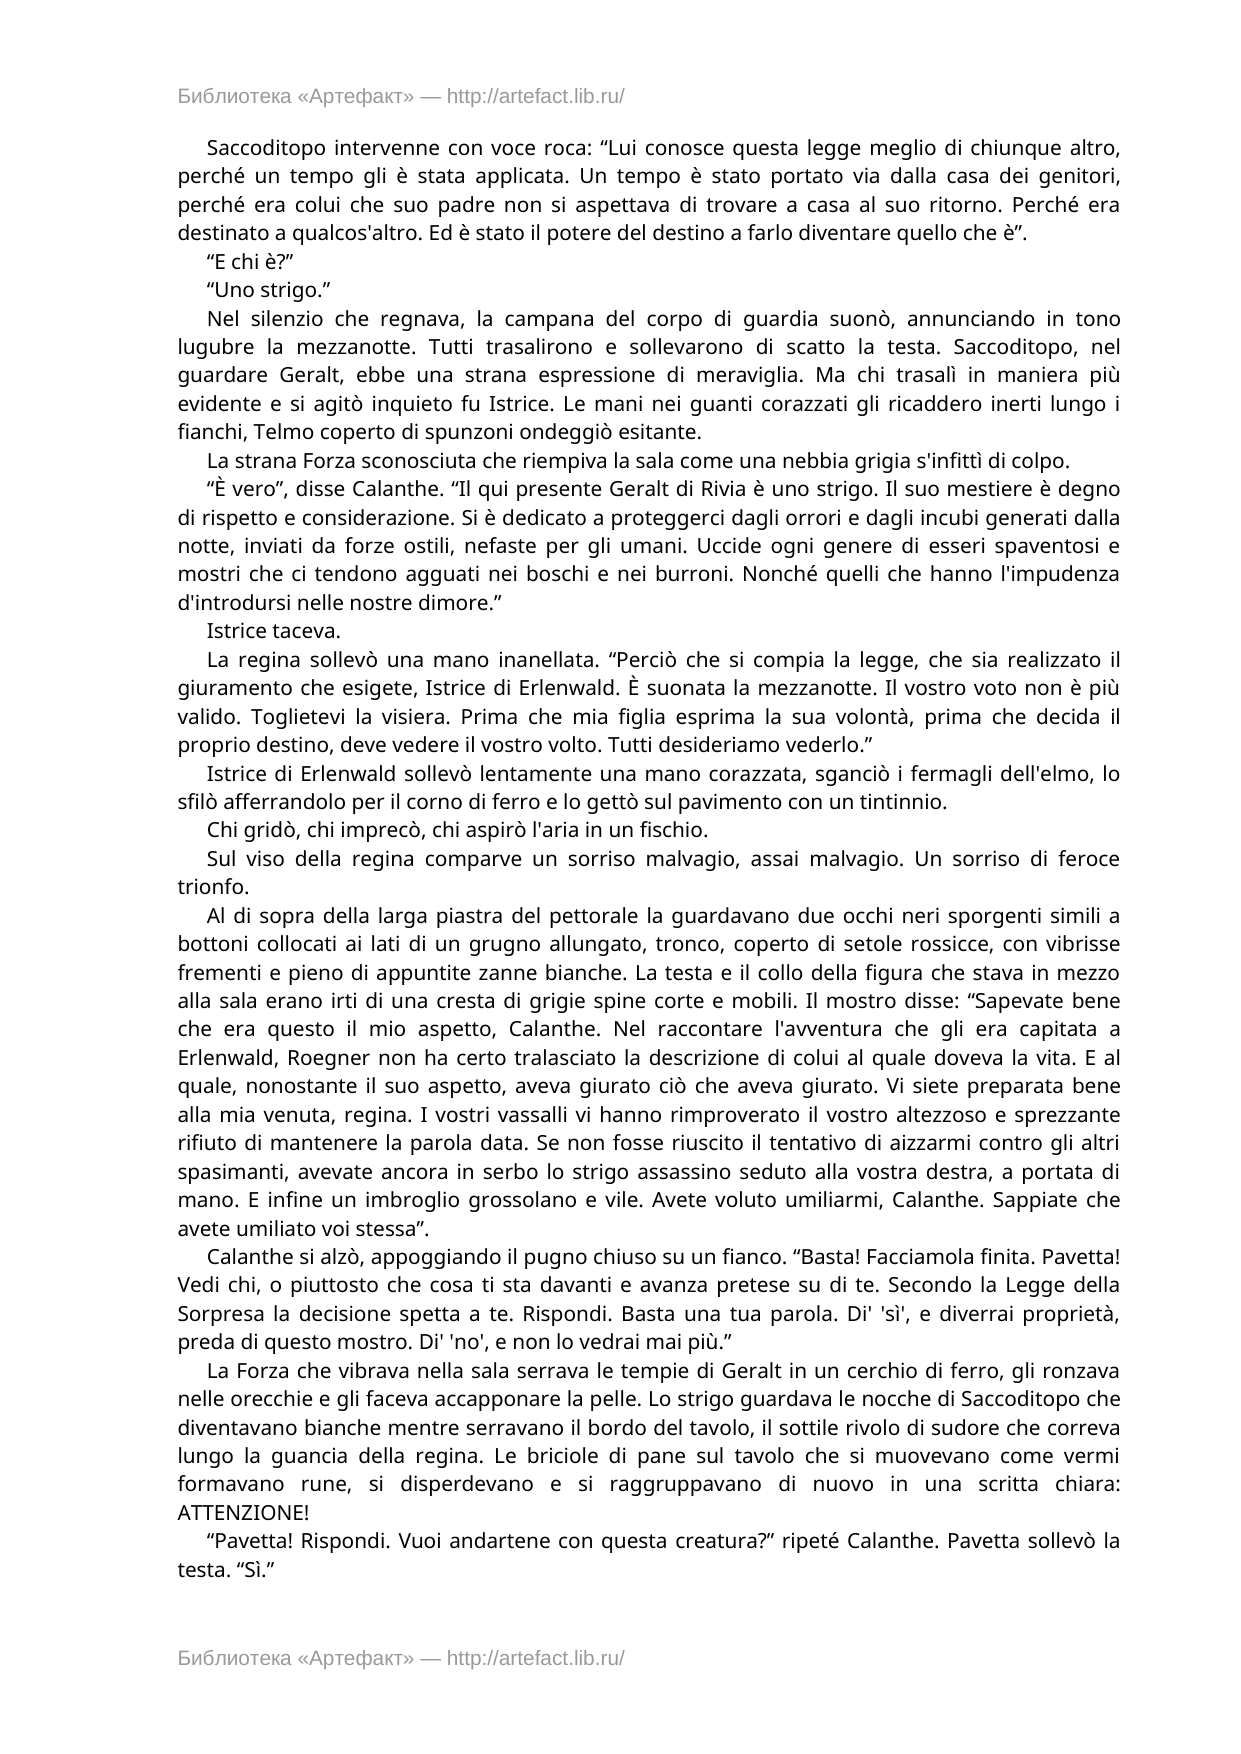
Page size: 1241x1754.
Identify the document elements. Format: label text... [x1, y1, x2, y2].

text Al di sopra della larga piastra del pettorale la guardavano due occhi neri sporgenti simili a bottoni collocati ai lati di un grugno allungato, tronco, coperto di setole rossicce, con vibrisse frementi e pieno di appuntite zanne bianche. La testa e il collo della figura che stava in mezzo alla sala erano irti di una cresta di grigie spine corte e mobili. Il mostro disse: “Sapevate bene che era questo il mio aspetto, Calanthe. Nel raccontare l'avventura che gli era capitata a Erlenwald, Roegner non ha certo tralasciato la descrizione di colui al quale doveva la vita. E al quale, nonostante il suo aspetto, aveva giurato ciò che aveva giurato. Vi siete preparata bene alla mia venuta, regina. I vostri vassalli vi hanno rimproverato il vostro altezzoso e sprezzante rifiuto di mantenere la parola data. Se non fosse riuscito il tentativo di aizzarmi contro gli altri spasimanti, avevate ancora in serbo lo strigo assassino seduto alla vostra destra, a portata di mano. E infine un imbroglio grossolano e vile. Avete voluto umiliarmi, Calanthe. Sappiate che avete umiliato voi stessa”. [177, 901, 1122, 1242]
text “È vero”, disse Calanthe. “Il qui presente Geralt di Rivia è uno strigo. Il suo mestiere è degno di rispetto e considerazione. Si è dedicato a proteggerci dagli orrori e dagli incubi generati dalla notte, inviati da forze ostili, nefaste per gli umani. Uccide ogni genere di esseri spaventosi e mostri che ci tendono agguati nei boschi e nei burroni. Nonché quelli che hanno l'impudenza d'introdursi nelle nostre dimore.” [177, 474, 1122, 616]
text Nel silenzio che regnava, la campana del corpo di guardia suonò, annunciando in tono lugubre la mezzanotte. Tutti trasalirono e sollevarono di scatto la testa. Saccoditopo, nel guardare Geralt, ebbe una strana espressione di meraviglia. Ma chi trasalì in maniera più evidente e si agitò inquieto fu Istrice. Le mani nei guanti corazzati gli ricaddero inerti lungo i fianchi, Telmo coperto di spunzoni ondeggiò esitante. [177, 304, 1122, 446]
text Calanthe si alzò, appoggiando il pugno chiuso su un fianco. “Basta! Facciamola finita. Pavetta! Vedi chi, o piuttosto che cosa ti sta davanti e avanza pretese su di te. Secondo la Legge della Sorpresa la decisione spetta a te. Rispondi. Basta una tua parola. Di' 'sì', e diverrai proprietà, preda di questo mostro. Di' 'no', e non lo vedrai mai più.” [177, 1242, 1122, 1356]
text Sul viso della regina comparve un sorriso malvagio, assai malvagio. Un sorriso di feroce trionfo. [177, 844, 1122, 901]
text Istrice taceva. [177, 616, 1122, 645]
text Saccoditopo intervenne con voce roca: “Lui conosce questa legge meglio di chiunque altro, perché un tempo gli è stata applicata. Un tempo è stato portato via dalla casa dei genitori, perché era colui che suo padre non si aspettava di trovare a casa al suo ritorno. Perché era destinato a qualcos'altro. Ed è stato il potere del destino a farlo diventare quello che è”. [177, 133, 1122, 247]
text Istrice di Erlenwald sollevò lentamente una mano corazzata, sganciò i fermagli dell'elmo, lo sfilò afferrandolo per il corno di ferro e lo gettò sul pavimento con un tintinnio. [177, 759, 1122, 816]
text La strana Forza sconosciuta che riempiva la sala come una nebbia grigia s'infittì di colpo. [177, 446, 1122, 474]
text “Uno strigo.” [177, 275, 1122, 304]
text La Forza che vibrava nella sala serrava le tempie di Geralt in un cerchio di ferro, gli ronzava nelle orecchie e gli faceva accapponare la pelle. Lo strigo guardava le nocche di Saccoditopo che diventavano bianche mentre serravano il bordo del tavolo, il sottile rivolo di sudore che correva lungo la guancia della regina. Le briciole di pane sul tavolo che si muovevano come vermi formavano rune, si disperdevano e si raggruppavano di nuovo in una scritta chiara: ATTENZIONE! [177, 1356, 1122, 1526]
text “Pavetta! Rispondi. Vuoi andartene con questa creatura?” ripeté Calanthe. Pavetta sollevò la testa. “Sì.” [177, 1526, 1122, 1583]
text “E chi è?” [177, 247, 1122, 275]
text La regina sollevò una mano inanellata. “Perciò che si compia la legge, che sia realizzato il giuramento che esigete, Istrice di Erlenwald. È suonata la mezzanotte. Il vostro voto non è più valido. Toglietevi la visiera. Prima che mia figlia esprima la sua volontà, prima che decida il proprio destino, deve vedere il vostro volto. Tutti desideriamo vederlo.” [177, 645, 1122, 759]
text Chi gridò, chi imprecò, chi aspirò l'aria in un fischio. [177, 816, 1122, 844]
